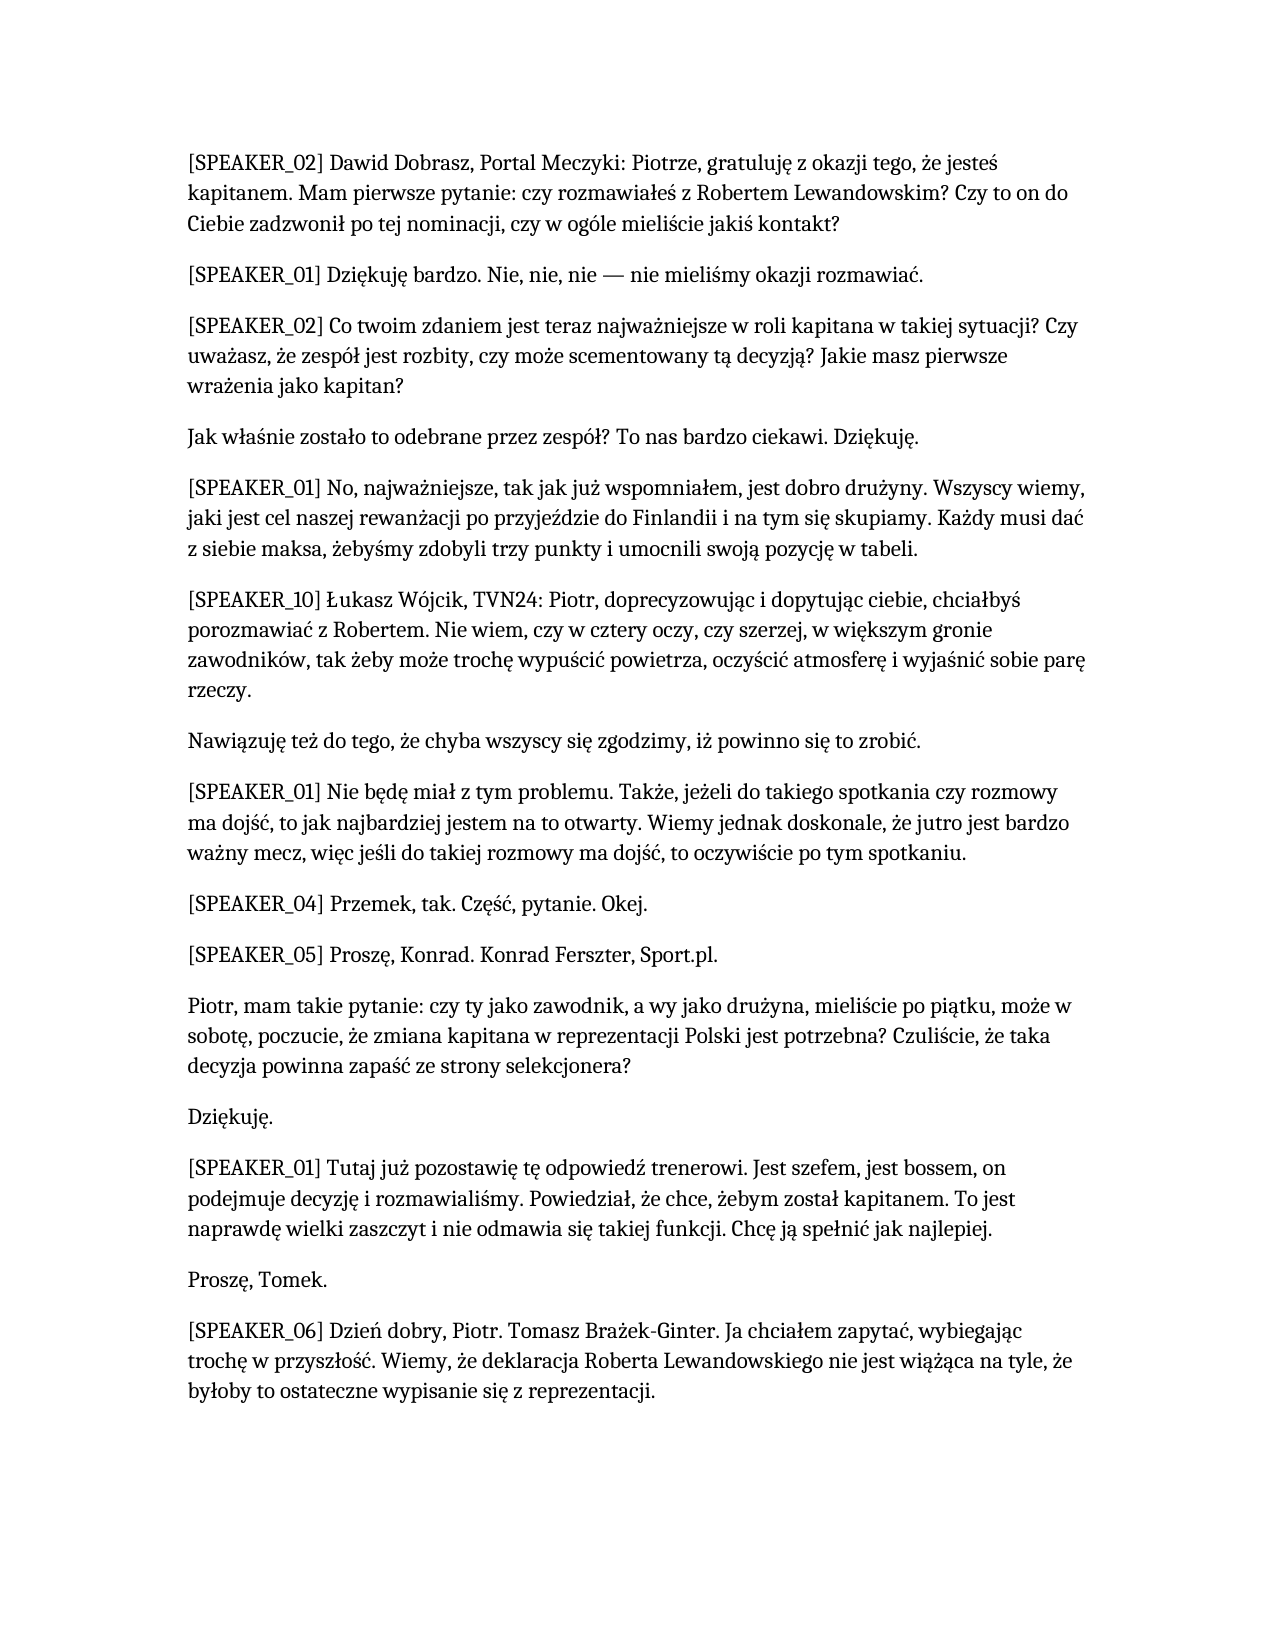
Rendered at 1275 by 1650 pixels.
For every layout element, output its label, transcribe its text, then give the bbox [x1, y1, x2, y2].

text Piotr, mam takie pytanie: czy ty jako zawodnik, a wy jako drużyna, mieliście po piątku, może w sobotę, poczucie, że zmiana kapitana w reprezentacji Polski jest potrzebna? Czuliście, że taka decyzja powinna zapaść ze strony selekcjonera? [187, 993, 1087, 1079]
text Proszę, Tomek. [187, 1267, 1087, 1293]
text [SPEAKER_01] Tutaj już pozostawię tę odpowiedź trenerowi. Jest szefem, jest bossem, on podejmuje decyzję i rozmawialiśmy. Powiedział, że chce, żebym został kapitanem. To jest naprawdę wielki zaszczyt i nie odmawia się takiej funkcji. Chcę ją spełnić jak najlepiej. [187, 1155, 1087, 1242]
text Nawiązuję też do tego, że chyba wszyscy się zgodzimy, iż powinno się to zrobić. [187, 728, 1087, 754]
text [SPEAKER_01] Nie będę miał z tym problemu. Także, jeżeli do takiego spotkania czy rozmowy ma dojść, to jak najbardziej jestem na to otwarty. Wiemy jednak doskonale, że jutro jest bardzo ważny mecz, więc jeśli do takiej rozmowy ma dojść, to oczywiście po tym spotkaniu. [187, 779, 1087, 866]
text [SPEAKER_04] Przemek, tak. Część, pytanie. Okej. [187, 891, 1087, 917]
text [SPEAKER_05] Proszę, Konrad. Konrad Ferszter, Sport.pl. [187, 942, 1087, 968]
text [SPEAKER_02] Dawid Dobrasz, Portal Meczyki: Piotrze, gratuluję z okazji tego, że jesteś kapitanem. Mam pierwsze pytanie: czy rozmawiałeś z Robertem Lewandowskim? Czy to on do Ciebie zadzwonił po tej nominacji, czy w ogóle mieliście jakiś kontakt? [187, 150, 1087, 237]
text [SPEAKER_01] No, najważniejsze, tak jak już wspomniałem, jest dobro drużyny. Wszyscy wiemy, jaki jest cel naszej rewanżacji po przyjeździe do Finlandii i na tym się skupiamy. Każdy musi dać z siebie maksa, żebyśmy zdobyli trzy punkty i umocnili swoją pozycję w tabeli. [187, 475, 1087, 562]
text [SPEAKER_02] Co twoim zdaniem jest teraz najważniejsze w roli kapitana w takiej sytuacji? Czy uważasz, że zespół jest rozbity, czy może scementowany tą decyzją? Jakie masz pierwsze wrażenia jako kapitan? [187, 312, 1087, 399]
text [SPEAKER_10] Łukasz Wójcik, TVN24: Piotr, doprecyzowując i dopytując ciebie, chciałbyś porozmawiać z Robertem. Nie wiem, czy w cztery oczy, czy szerzej, w większym gronie zawodników, tak żeby może trochę wypuścić powietrza, oczyścić atmosferę i wyjaśnić sobie parę rzeczy. [187, 586, 1087, 703]
text [SPEAKER_01] Dziękuję bardzo. Nie, nie, nie — nie mieliśmy okazji rozmawiać. [187, 261, 1087, 288]
text Dziękuję. [187, 1104, 1087, 1131]
text Jak właśnie zostało to odebrane przez zespół? To nas bardzo ciekawi. Dziękuję. [187, 424, 1087, 450]
text [SPEAKER_06] Dzień dobry, Piotr. Tomasz Brażek-Ginter. Ja chciałem zapytać, wybiegając trochę w przyszłość. Wiemy, że deklaracja Roberta Lewandowskiego nie jest wiążąca na tyle, że byłoby to ostateczne wypisanie się z reprezentacji. [187, 1318, 1087, 1404]
